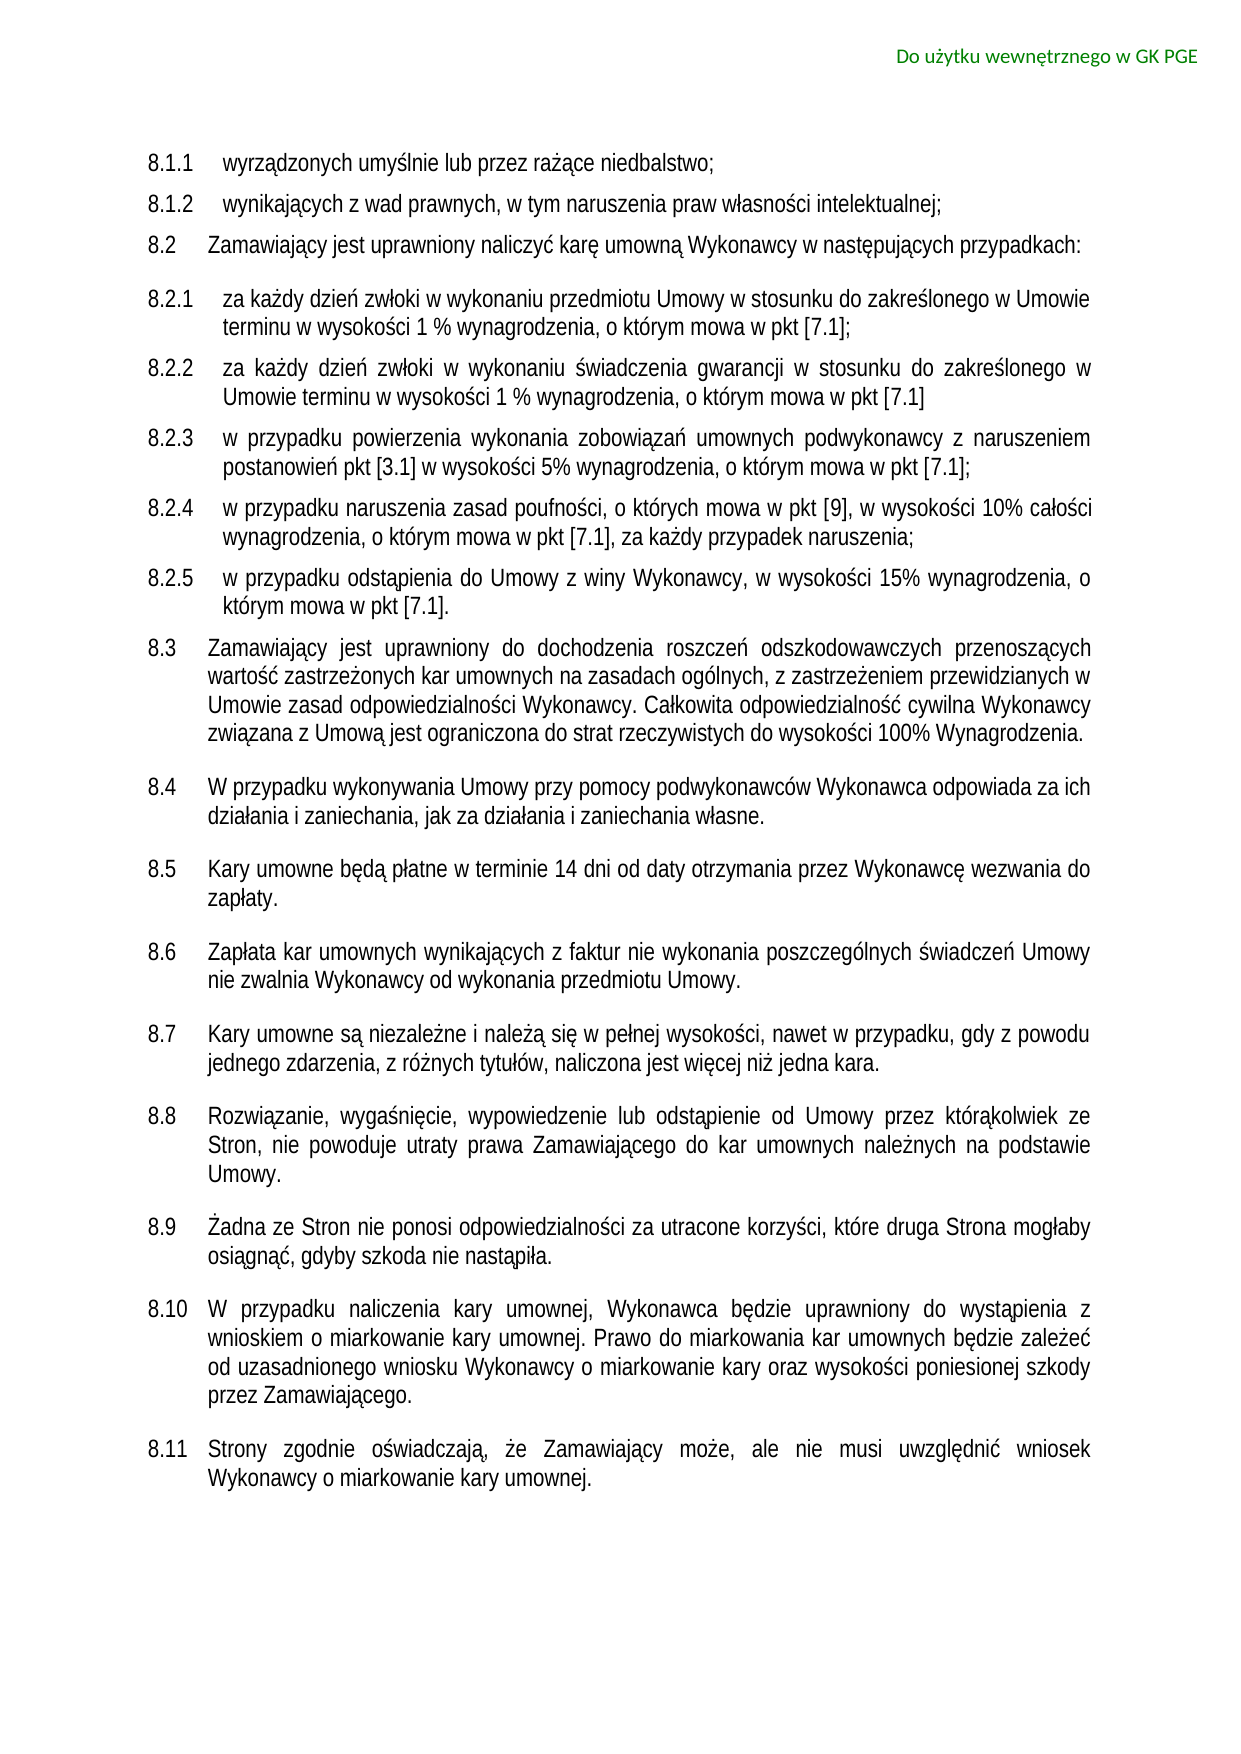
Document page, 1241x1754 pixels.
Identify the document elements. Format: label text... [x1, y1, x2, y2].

subtitle Kary umowne są niezależne i należą się w pełnej wysokości, nawet w przypadku, gdy z powodu jednego zdarzenia, z różnych tytułów, naliczona jest więcej niż jedna kara. [148, 1019, 1093, 1076]
subtitle w przypadku odstąpienia do Umowy z winy Wykonawcy, w wysokości 15% wynagrodzenia, o którym mowa w pkt [7.1]. [148, 563, 1093, 620]
subtitle Kary umowne będą płatne w terminie 14 dni od daty otrzymania przez Wykonawcę wezwania do zapłaty. [148, 854, 1093, 912]
subtitle Strony zgodnie oświadczają, że Zamawiający może, ale nie musi uwzględnić wniosek Wykonawcy o miarkowanie kary umownej. [148, 1434, 1093, 1491]
subtitle Zamawiający jest uprawniony naliczyć karę umowną Wykonawcy w następujących przypadkach: [148, 230, 1093, 258]
subtitle Żadna ze Stron nie ponosi odpowiedzialności za utracone korzyści, które druga Strona mogłaby osiągnąć, gdyby szkoda nie nastąpiła. [148, 1212, 1093, 1269]
subtitle Rozwiązanie, wygaśnięcie, wypowiedzenie lub odstąpienie od Umowy przez którąkolwiek ze Stron, nie powoduje utraty prawa Zamawiającego do kar umownych należnych na podstawie Umowy. [148, 1101, 1093, 1187]
subtitle Zapłata kar umownych wynikających z faktur nie wykonania poszczególnych świadczeń Umowy nie zwalnia Wykonawcy od wykonania przedmiotu Umowy. [148, 937, 1093, 994]
subtitle w przypadku naruszenia zasad poufności, o których mowa w pkt [9], w wysokości 10% całości wynagrodzenia, o którym mowa w pkt [7.1], za każdy przypadek naruszenia; [148, 493, 1093, 550]
subtitle w przypadku powierzenia wykonania zobowiązań umownych podwykonawcy z naruszeniem postanowień pkt [3.1] w wysokości 5% wynagrodzenia, o którym mowa w pkt [7.1]; [148, 423, 1093, 480]
subtitle wyrządzonych umyślnie lub przez rażące niedbalstwo; [148, 148, 1093, 176]
subtitle za każdy dzień zwłoki w wykonaniu przedmiotu Umowy w stosunku do zakreślonego w Umowie terminu w wysokości 1 % wynagrodzenia, o którym mowa w pkt [7.1]; [148, 283, 1093, 341]
subtitle W przypadku wykonywania Umowy przy pomocy podwykonawców Wykonawca odpowiada za ich działania i zaniechania, jak za działania i zaniechania własne. [148, 772, 1093, 829]
subtitle W przypadku naliczenia kary umownej, Wykonawca będzie uprawniony do wystąpienia z wnioskiem o miarkowanie kary umownej. Prawo do miarkowania kar umownych będzie zależeć od uzasadnionego wniosku Wykonawcy o miarkowanie kary oraz wysokości poniesionej szkody przez Zamawiającego. [148, 1294, 1093, 1409]
subtitle Zamawiający jest uprawniony do dochodzenia roszczeń odszkodowawczych przenoszących wartość zastrzeżonych kar umownych na zasadach ogólnych, z zastrzeżeniem przewidzianych w Umowie zasad odpowiedzialności Wykonawcy. Całkowita odpowiedzialność cywilna Wykonawcy związana z Umową jest ograniczona do strat rzeczywistych do wysokości 100% Wynagrodzenia. [148, 632, 1093, 747]
subtitle wynikających z wad prawnych, w tym naruszenia praw własności intelektualnej; [148, 189, 1093, 217]
subtitle za każdy dzień zwłoki w wykonaniu świadczenia gwarancji w stosunku do zakreślonego w Umowie terminu w wysokości 1 % wynagrodzenia, o którym mowa w pkt [7.1] [148, 353, 1093, 411]
